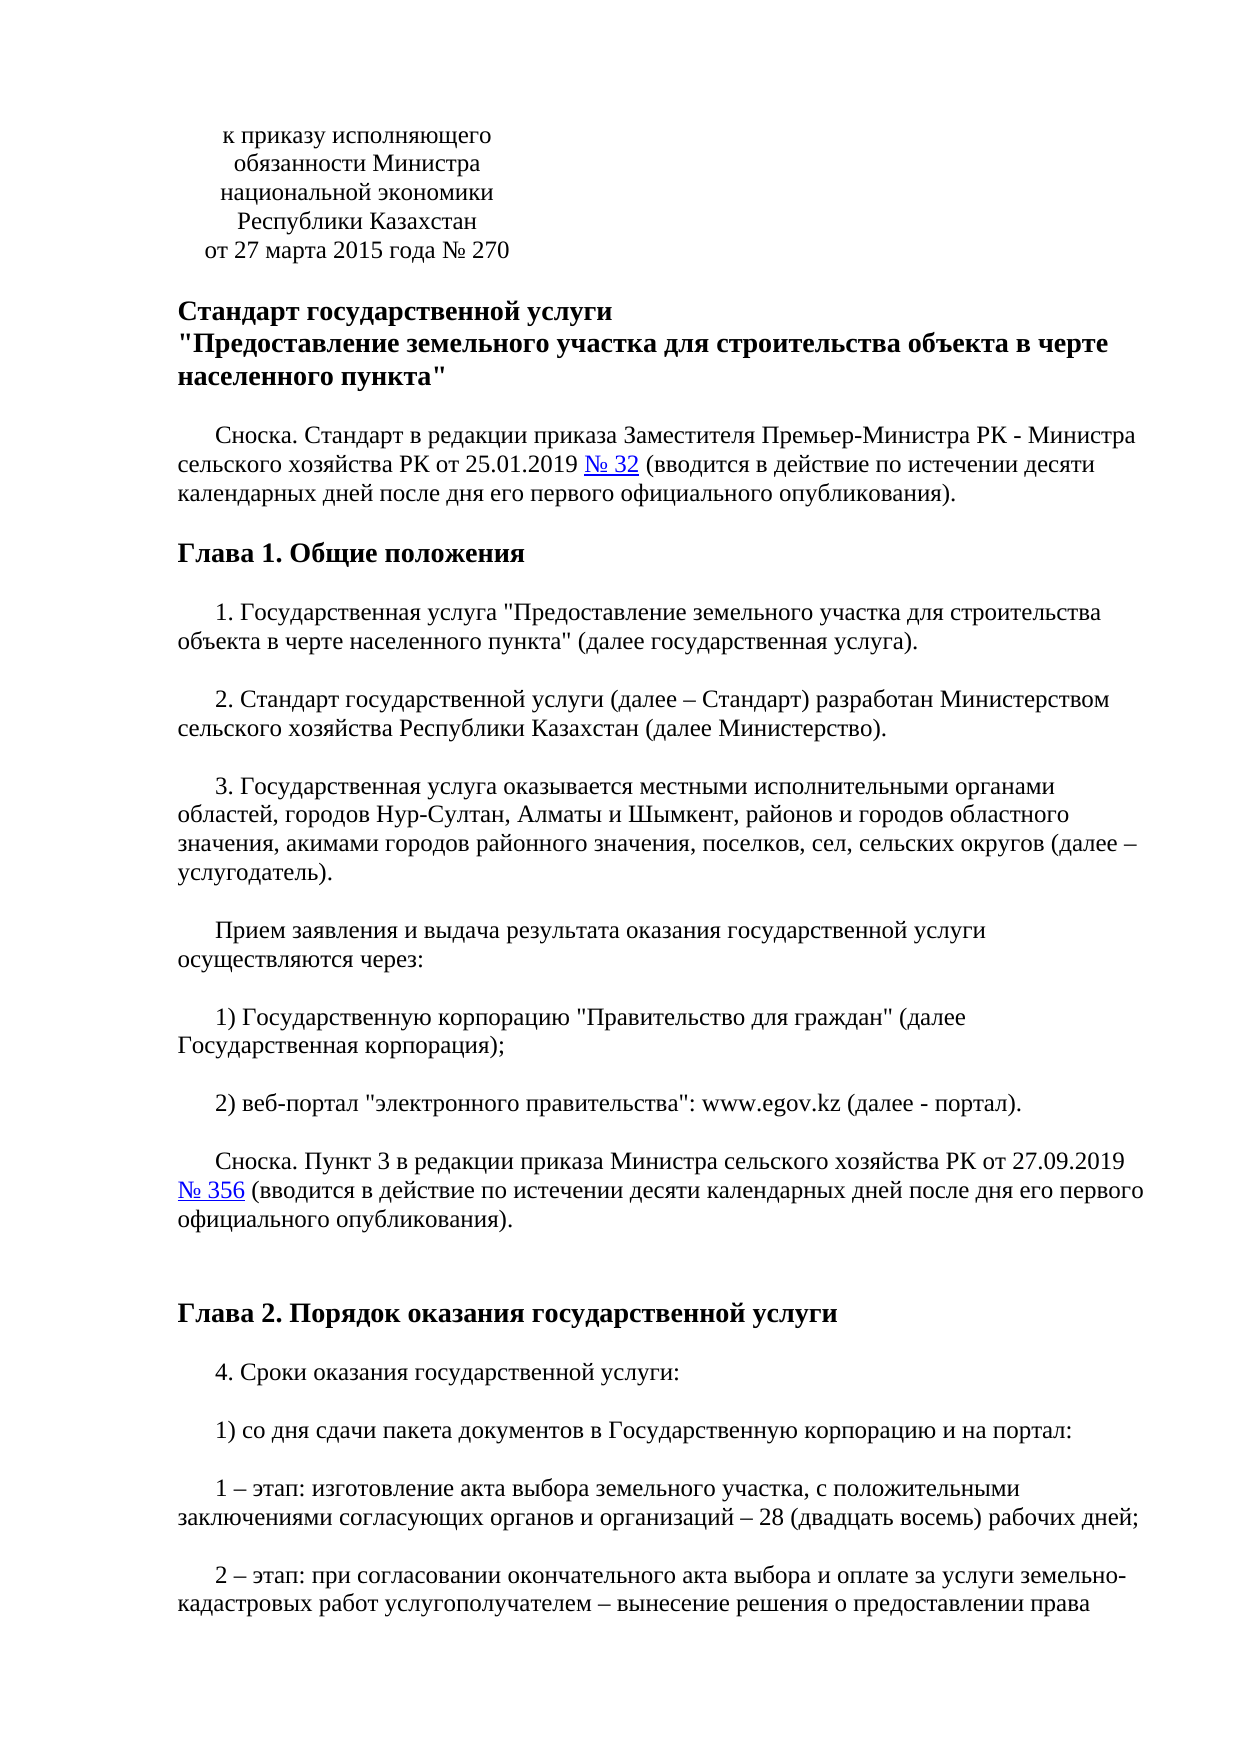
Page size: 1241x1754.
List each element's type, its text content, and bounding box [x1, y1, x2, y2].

text 2. Стандарт государственной услуги (далее – Стандарт) разработан Министерством сельского хозяйства Республики Казахстан (далее Министерство). [177, 684, 1152, 742]
list Стандарт государственной услуги "Предоставление земельного участка для строительства объекта в черте населенного пункта" [177, 294, 1152, 391]
list Глава 2. Порядок оказания государственной услуги [177, 1296, 1152, 1328]
list Глава 1. Общие положения [177, 536, 1152, 568]
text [177, 1560, 1152, 1617]
text Прием заявления и выдача результата оказания государственной услуги осуществляются через: [177, 915, 1152, 972]
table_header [176, 118, 538, 265]
text 1) со дня сдачи пакета документов в Государственную корпорацию и на портал: [177, 1415, 1152, 1444]
text 4. Сроки оказания государственной услуги: [177, 1357, 1152, 1386]
text 1) Государственную корпорацию "Правительство для граждан" (далее Государственная корпорация); [177, 1002, 1152, 1059]
text 1 – этап: изготовление акта выбора земельного участка, с положительными заключениями согласующих органов и организаций – 28 (двадцать восемь) рабочих дней; [177, 1473, 1152, 1531]
text 2) веб-портал "электронного правительства": www.egov.kz (далее - портал). [177, 1088, 1152, 1117]
text 3. Государственная услуга оказывается местными исполнительными органами областей, городов Нур-Султан, Алматы и Шымкент, районов и городов областного значения, акимами городов районного значения, поселков, сел, сельских округов (далее – услугодатель). [177, 771, 1152, 886]
text Сноска. Стандарт в редакции приказа Заместителя Премьер-Министра РК - Министра сельского хозяйства РК от 25.01.2019 № 32 (вводится в действие по истечении десяти календарных дней после дня его первого официального опубликования). [177, 421, 1152, 507]
text 1. Государственная услуга "Предоставление земельного участка для строительства объекта в черте населенного пункта" (далее государственная услуга). [177, 597, 1152, 655]
text Сноска. Пункт 3 в редакции приказа Министра сельского хозяйства РК от 27.09.2019 № 356 (вводится в действие по истечении десяти календарных дней после дня его первого официального опубликования). [177, 1146, 1152, 1267]
